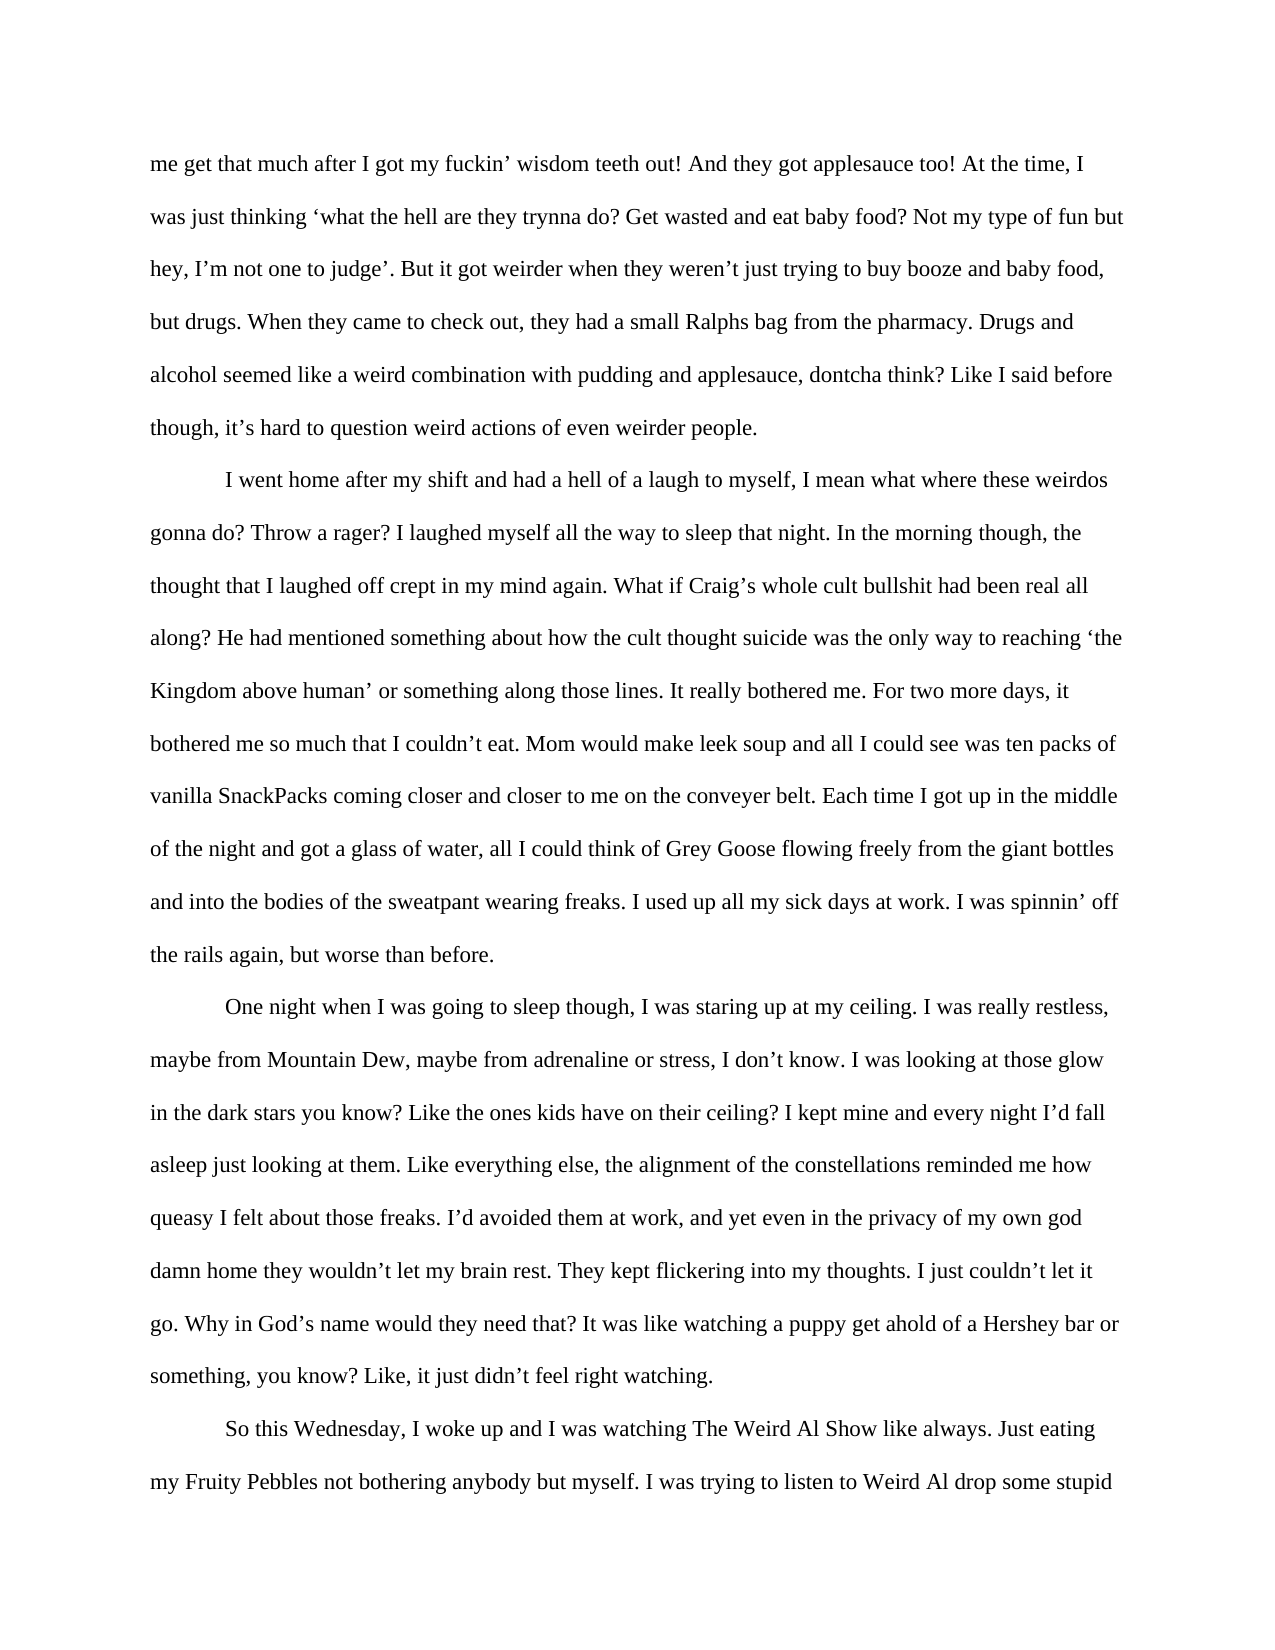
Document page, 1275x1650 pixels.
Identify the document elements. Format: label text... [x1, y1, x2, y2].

text I went home after my shift and had a hell of a laugh to myself, I mean what where these weirdos gonna do? Throw a rager? I laughed myself all the way to sleep that night. In the morning though, the thought that I laughed off crept in my mind again. What if Craig’s whole cult bullshit had been real all along? He had mentioned something about how the cult thought suicide was the only way to reaching ‘the Kingdom above human’ or something along those lines. It really bothered me. For two more days, it bothered me so much that I couldn’t eat. Mom would make leek soup and all I could see was ten packs of vanilla SnackPacks coming closer and closer to me on the conveyer belt. Each time I got up in the middle of the night and got a glass of water, all I could think of Grey Goose flowing freely from the giant bottles and into the bodies of the sweatpant wearing freaks. I used up all my sick days at work. I was spinnin’ off the rails again, but worse than before. [150, 466, 1125, 967]
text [150, 1415, 1125, 1494]
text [150, 150, 1125, 440]
text One night when I was going to sleep though, I was staring up at my ceiling. I was really restless, maybe from Mountain Dew, maybe from adrenaline or stress, I don’t know. I was looking at those glow in the dark stars you know? Like the ones kids have on their ceiling? I kept mine and every night I’d fall asleep just looking at them. Like everything else, the alignment of the constellations reminded me how queasy I felt about those freaks. I’d avoided them at work, and yet even in the privacy of my own god damn home they wouldn’t let my brain rest. They kept flickering into my thoughts. I just couldn’t let it go. Why in God’s name would they need that? It was like watching a puppy get ahold of a Hershey bar or something, you know? Like, it just didn’t feel right watching. [150, 993, 1125, 1389]
